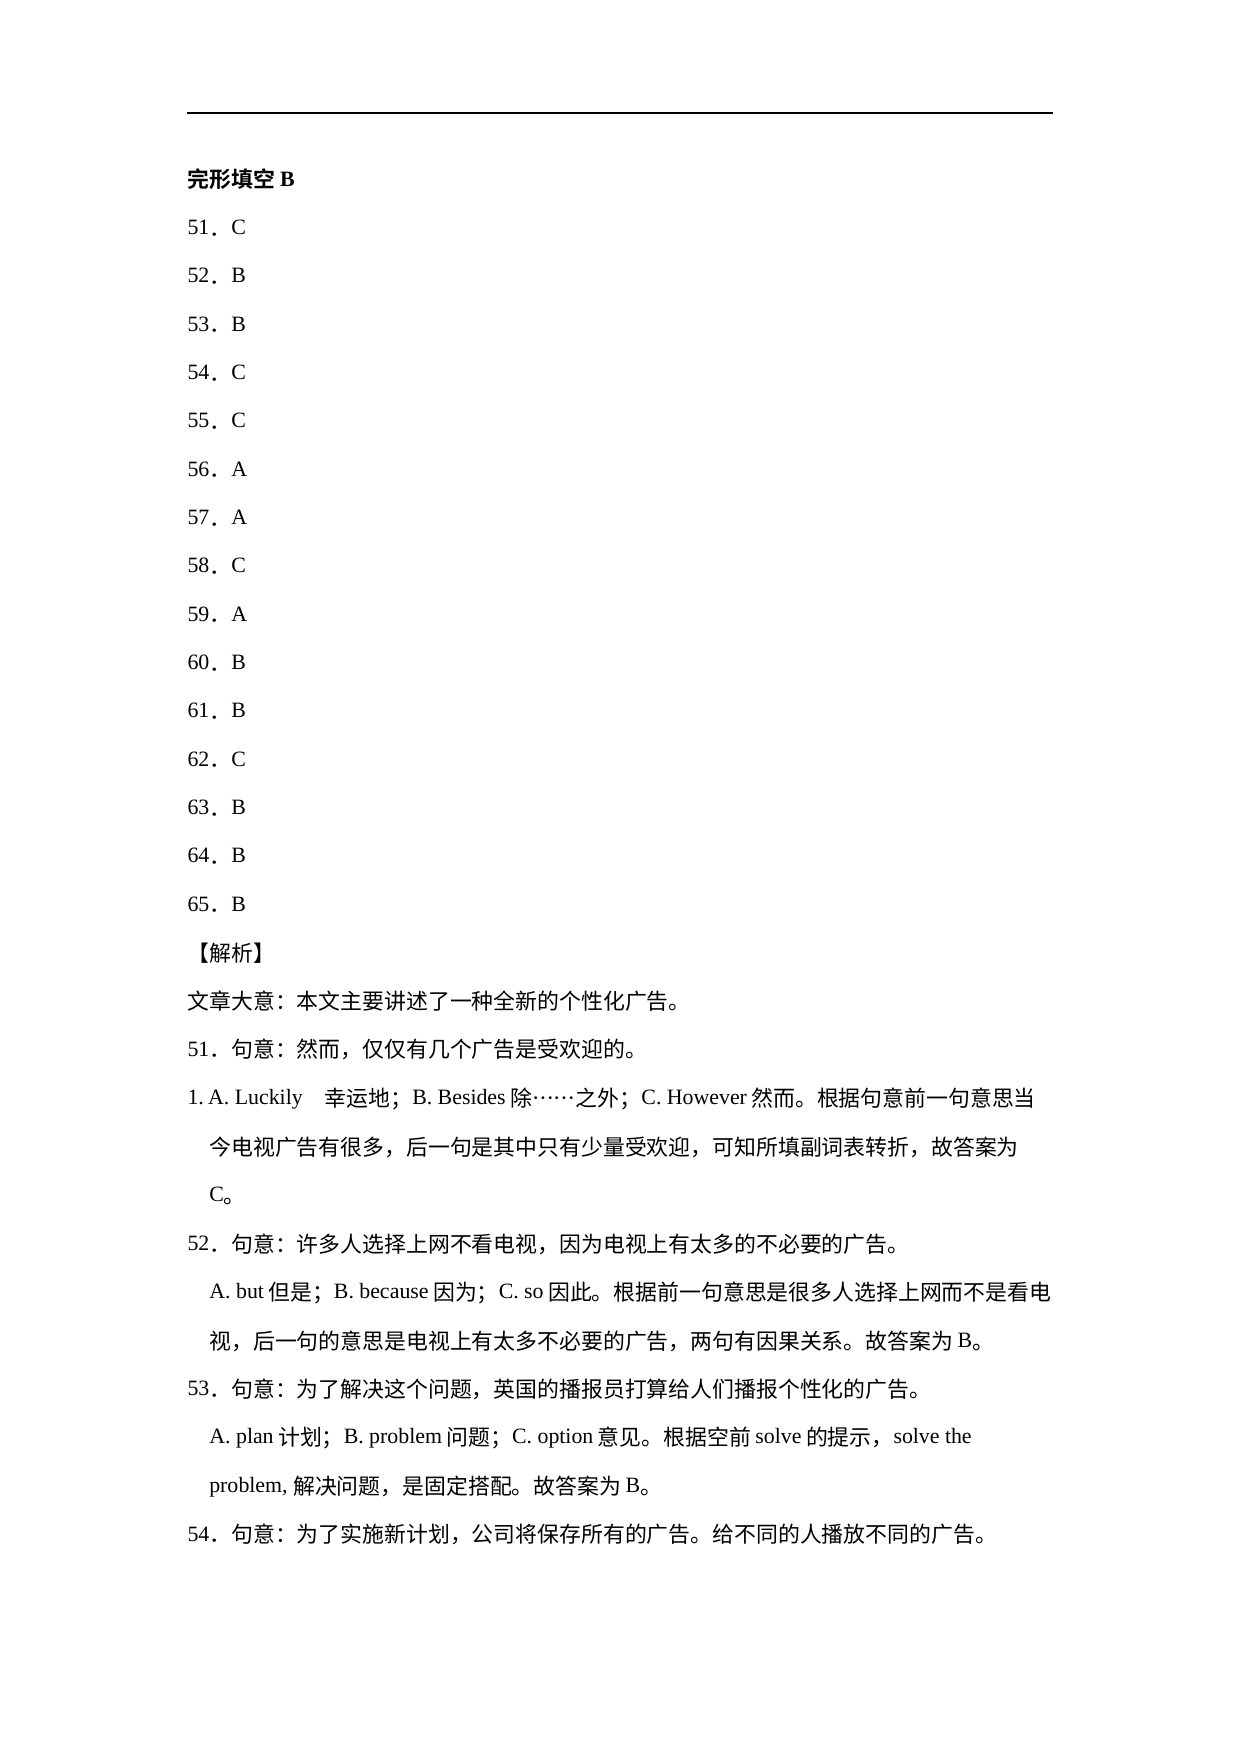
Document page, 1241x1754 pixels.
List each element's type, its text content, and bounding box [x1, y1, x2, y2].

text 52．句意：许多人选择上网不看电视，因为电视上有太多的不必要的广告。 [187, 1226, 1053, 1259]
text 58．C [187, 549, 1053, 581]
text 63．B [187, 790, 1053, 823]
text 64．B [187, 839, 1053, 871]
text 61．B [187, 694, 1053, 726]
text 54．C [187, 355, 1053, 388]
text 53．B [187, 307, 1053, 339]
text 65．B [187, 887, 1053, 919]
text 56．A [187, 452, 1053, 484]
text 52．B [187, 259, 1053, 291]
text 57．A [187, 500, 1053, 533]
text 59．A [187, 597, 1053, 629]
text 51．句意：然而，仅仅有几个广告是受欢迎的。 [187, 1032, 1053, 1064]
text 文章大意：本文主要讲述了一种全新的个性化广告。 [187, 984, 1053, 1016]
text 55．C [187, 404, 1053, 436]
text 62．C [187, 742, 1053, 774]
text A. plan计划；B. problem问题；C. option意见。根据空前solve的提示，solve the problem, 解决问题，是固定搭配。故答案为B。 [209, 1420, 1053, 1501]
text 53．句意：为了解决这个问题，英国的播报员打算给人们播报个性化的广告。 [187, 1372, 1053, 1404]
text 51．C [187, 210, 1053, 243]
text A. but但是；B. because因为；C. so因此。根据前一句意思是很多人选择上网而不是看电视，后一句的意思是电视上有太多不必要的广告，两句有因果关系。故答案为B。 [209, 1274, 1053, 1356]
text 54．句意：为了实施新计划，公司将保存所有的广告。给不同的人播放不同的广告。 [187, 1517, 1053, 1549]
text 【解析】 [187, 935, 1053, 968]
text 60．B [187, 645, 1053, 678]
text 完形填空 B [187, 162, 1053, 194]
text 1. A. Luckily 幸运地；B. Besides除……之外；C. However然而。根据句意前一句意思当今电视广告有很多，后一句是其中只有少量受欢迎，可知所填副词表转折，故答案为C。 [187, 1080, 1053, 1210]
